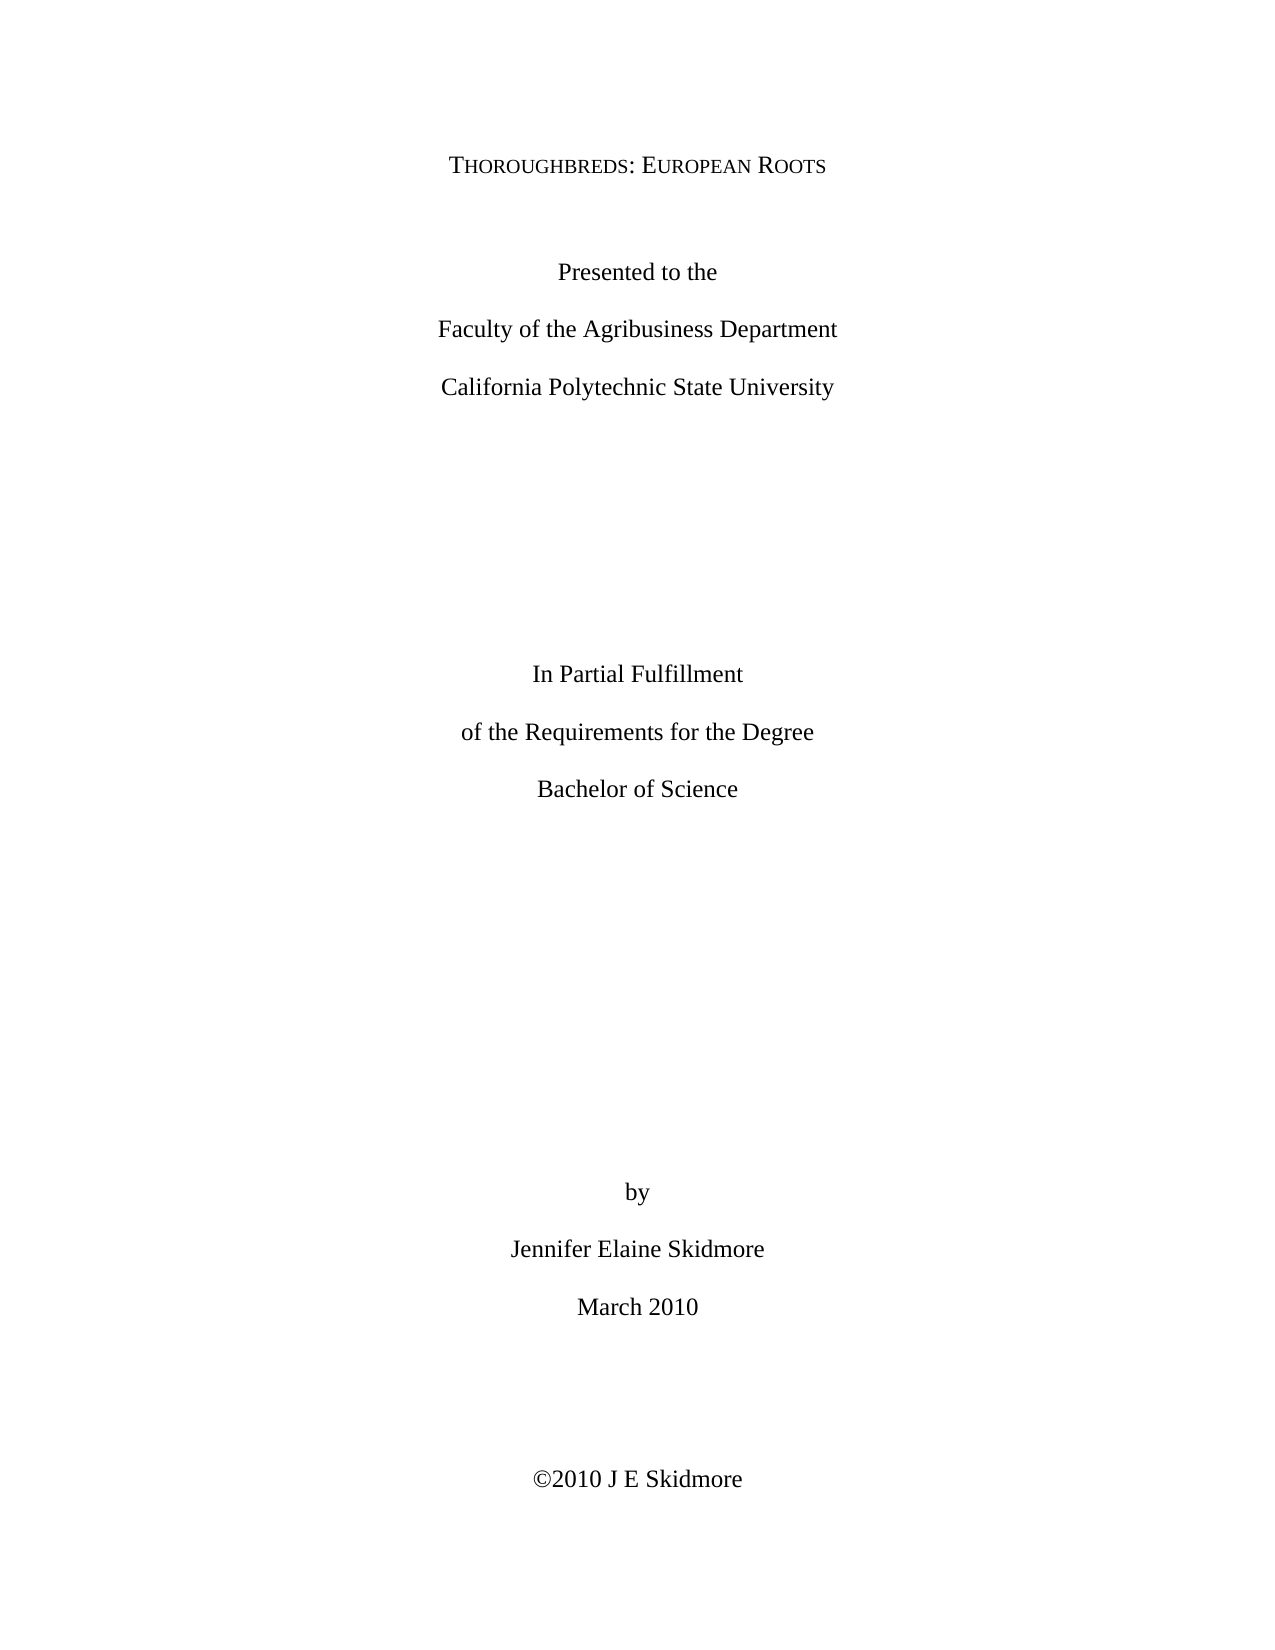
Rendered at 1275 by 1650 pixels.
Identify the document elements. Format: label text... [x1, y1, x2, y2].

text Faculty of the Agribusiness Department [150, 314, 1125, 343]
text of the Requirements for the Degree [150, 717, 1125, 746]
text Thoroughbreds: European Roots [150, 150, 1125, 179]
text March 2010 [150, 1292, 1125, 1321]
text by [150, 1177, 1125, 1206]
text Bachelor of Science [150, 774, 1125, 803]
text Presented to the [150, 257, 1125, 286]
text Jennifer Elaine Skidmore [150, 1234, 1125, 1263]
text ©2010 J E Skidmore [150, 1464, 1125, 1493]
text In Partial Fulfillment [150, 659, 1125, 688]
text California Polytechnic State University [150, 372, 1125, 401]
